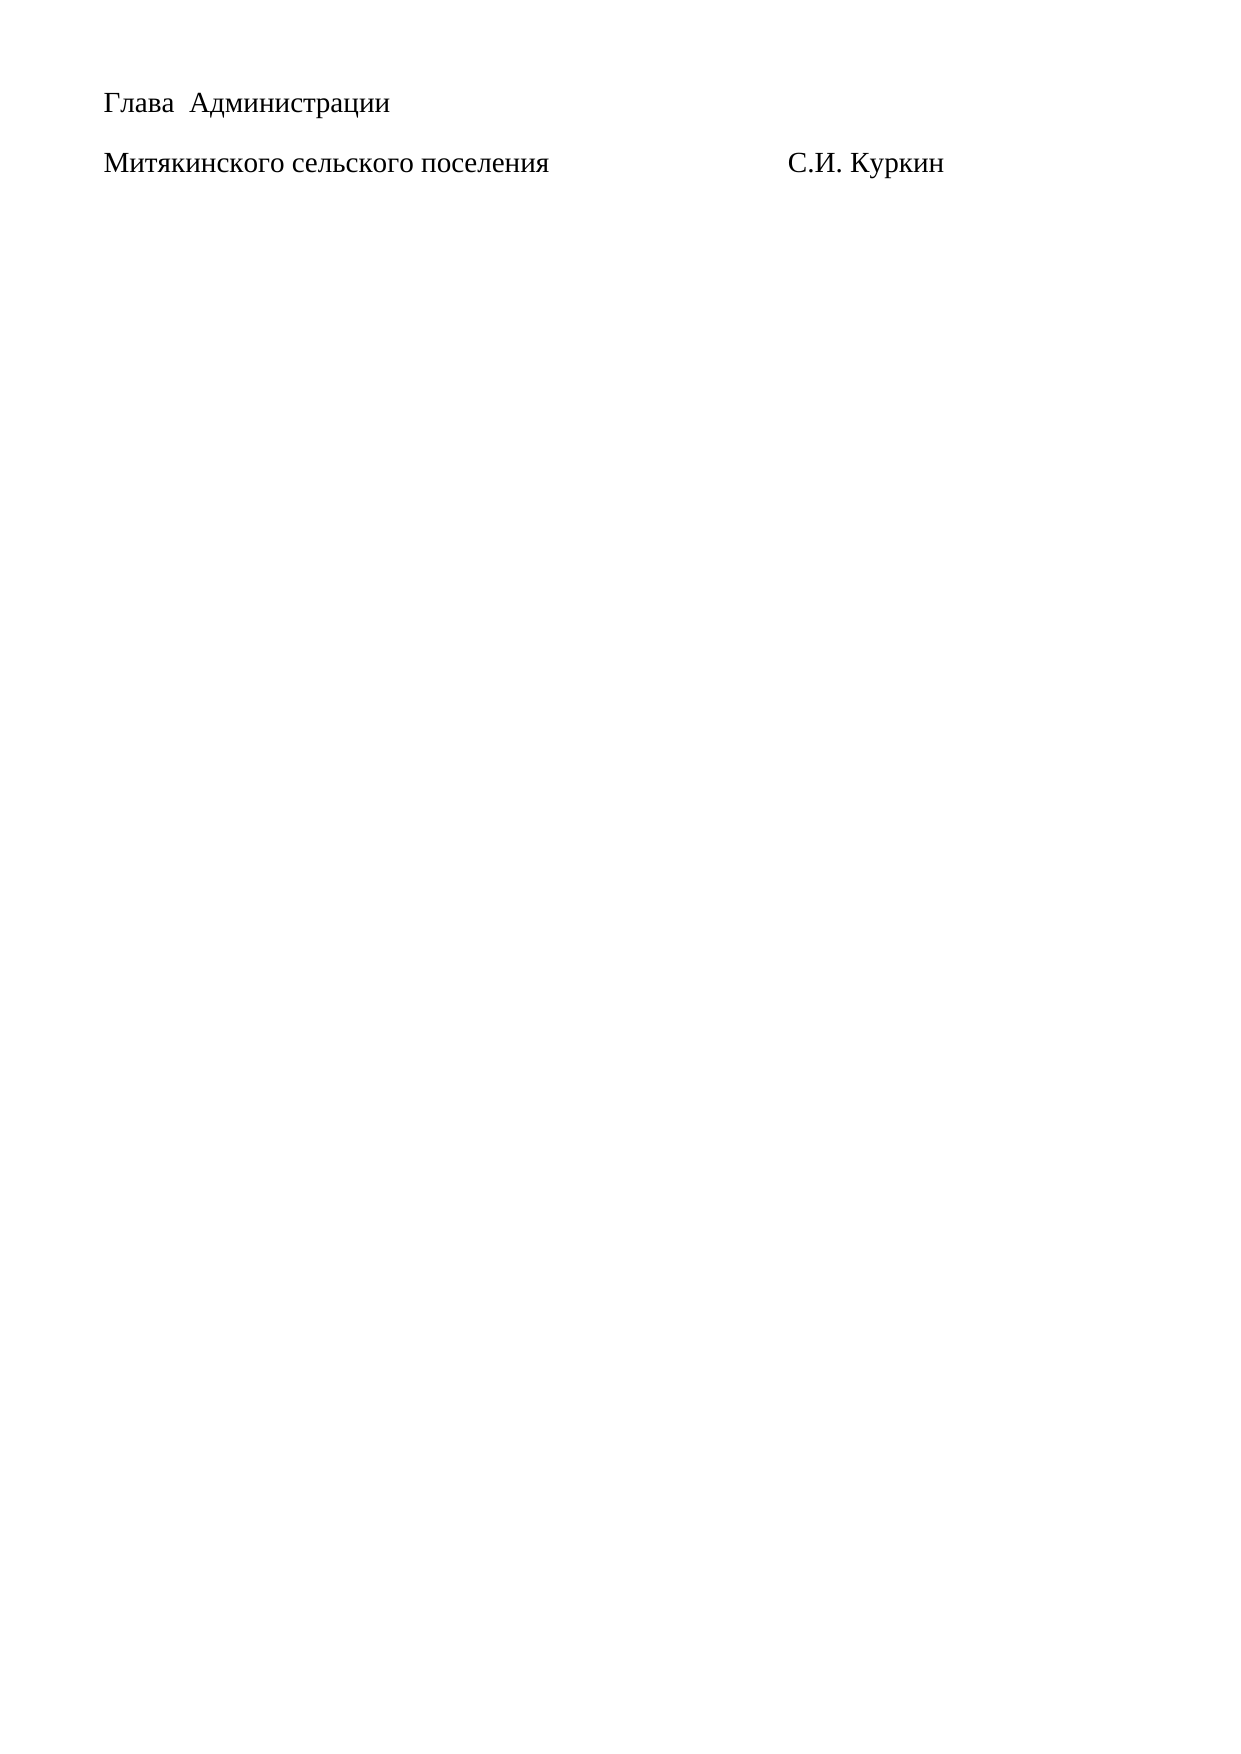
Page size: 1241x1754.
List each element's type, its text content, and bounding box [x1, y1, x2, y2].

text Глава Администрации [103, 86, 1137, 119]
text Митякинского сельского поселения С.И. Куркин [103, 145, 1137, 178]
